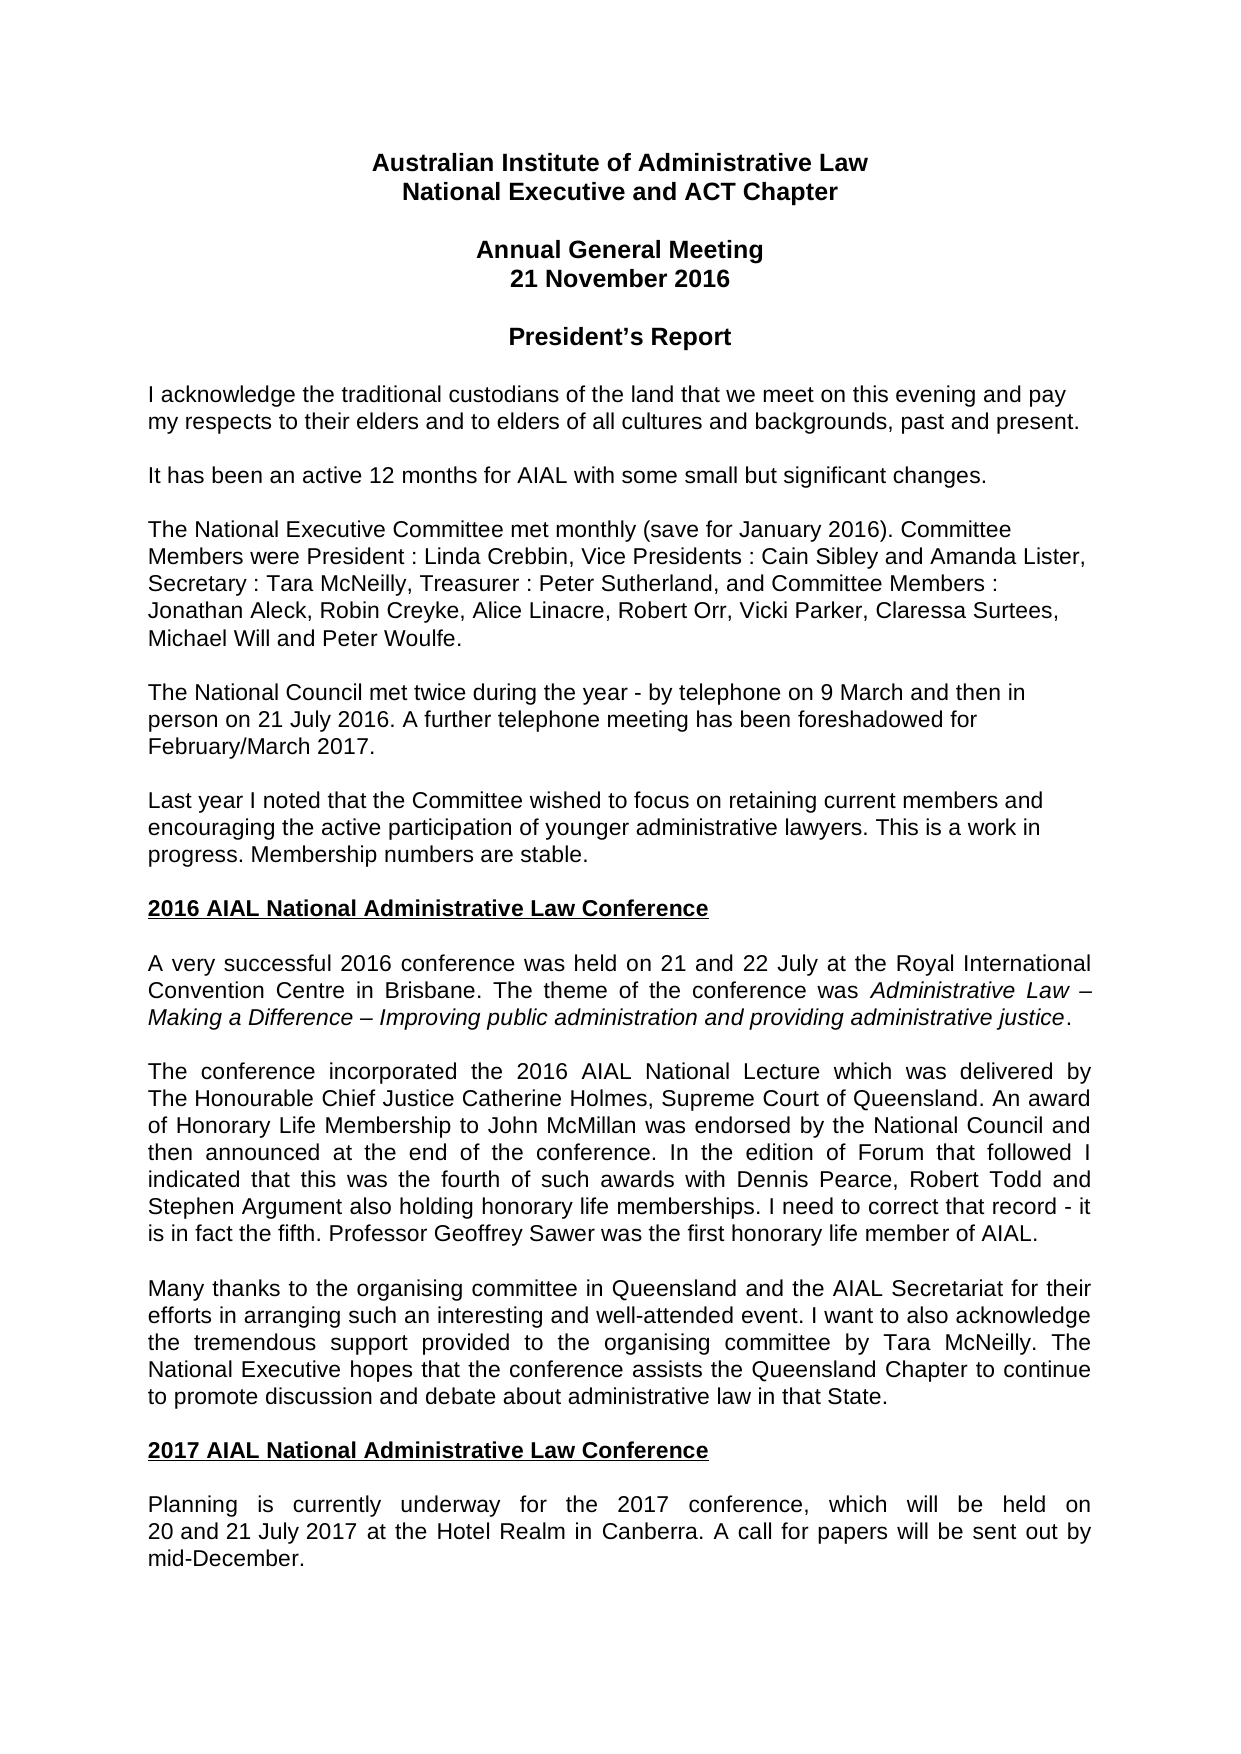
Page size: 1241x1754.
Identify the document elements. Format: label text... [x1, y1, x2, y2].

text 2017 AIAL National Administrative Law Conference [148, 1436, 1093, 1463]
text Many thanks to the organising committee in Queensland and the AIAL Secretariat for their efforts in arranging such an interesting and well-attended event. I want to also acknowledge the tremendous support provided to the organising committee by Tara McNeilly. The National Executive hopes that the conference assists the Queensland Chapter to continue to promote discussion and debate about administrative law in that State. [148, 1274, 1093, 1409]
text 2016 AIAL National Administrative Law Conference [148, 895, 1093, 922]
text It has been an active 12 months for AIAL with some small but significant changes. [148, 461, 1093, 488]
text The National Executive Committee met monthly (save for January 2016). Committee Members were President : Linda Crebbin, Vice Presidents : Cain Sibley and Amanda Lister, Secretary : Tara McNeilly, Treasurer : Peter Sutherland, and Committee Members : Jonathan Aleck, Robin Creyke, Alice Linacre, Robert Orr, Vicki Parker, Claressa Surtees, Michael Will and Peter Woulfe. [148, 516, 1093, 651]
text The National Council met twice during the year - by telephone on 9 March and then in person on 21 July 2016. A further telephone meeting has been foreshadowed for February/March 2017. [148, 678, 1093, 759]
text Planning is currently underway for the 2017 conference, which will be held on 20 and 21 July 2017 at the Hotel Realm in Canberra. A call for papers will be sent out by mid-December. [148, 1491, 1093, 1572]
text President’s Report [148, 322, 1093, 351]
text I acknowledge the traditional custodians of the land that we meet on this evening and pay my respects to their elders and to elders of all cultures and backgrounds, past and present. [148, 380, 1093, 434]
text Australian Institute of Administrative Law [148, 148, 1093, 177]
text Annual General Meeting [148, 235, 1093, 264]
text A very successful 2016 conference was held on 21 and 22 July at the Royal International Convention Centre in Brisbane. The theme of the conference was Administrative Law – Making a Difference – Improving public administration and providing administrative justice. [148, 949, 1093, 1030]
text 21 November 2016 [148, 264, 1093, 293]
text The conference incorporated the 2016 AIAL National Lecture which was delivered by The Honourable Chief Justice Catherine Holmes, Supreme Court of Queensland. An award of Honorary Life Membership to John McMillan was endorsed by the National Council and then announced at the end of the conference. In the edition of Forum that followed I indicated that this was the fourth of such awards with Dennis Pearce, Robert Todd and Stephen Argument also holding honorary life memberships. I need to correct that record - it is in fact the fifth. Professor Geoffrey Sawer was the first honorary life member of AIAL. [148, 1057, 1093, 1247]
text Last year I noted that the Committee wished to focus on retaining current members and encouraging the active participation of younger administrative lawyers. This is a work in progress. Membership numbers are stable. [148, 786, 1093, 868]
text National Executive and ACT Chapter [148, 177, 1093, 206]
